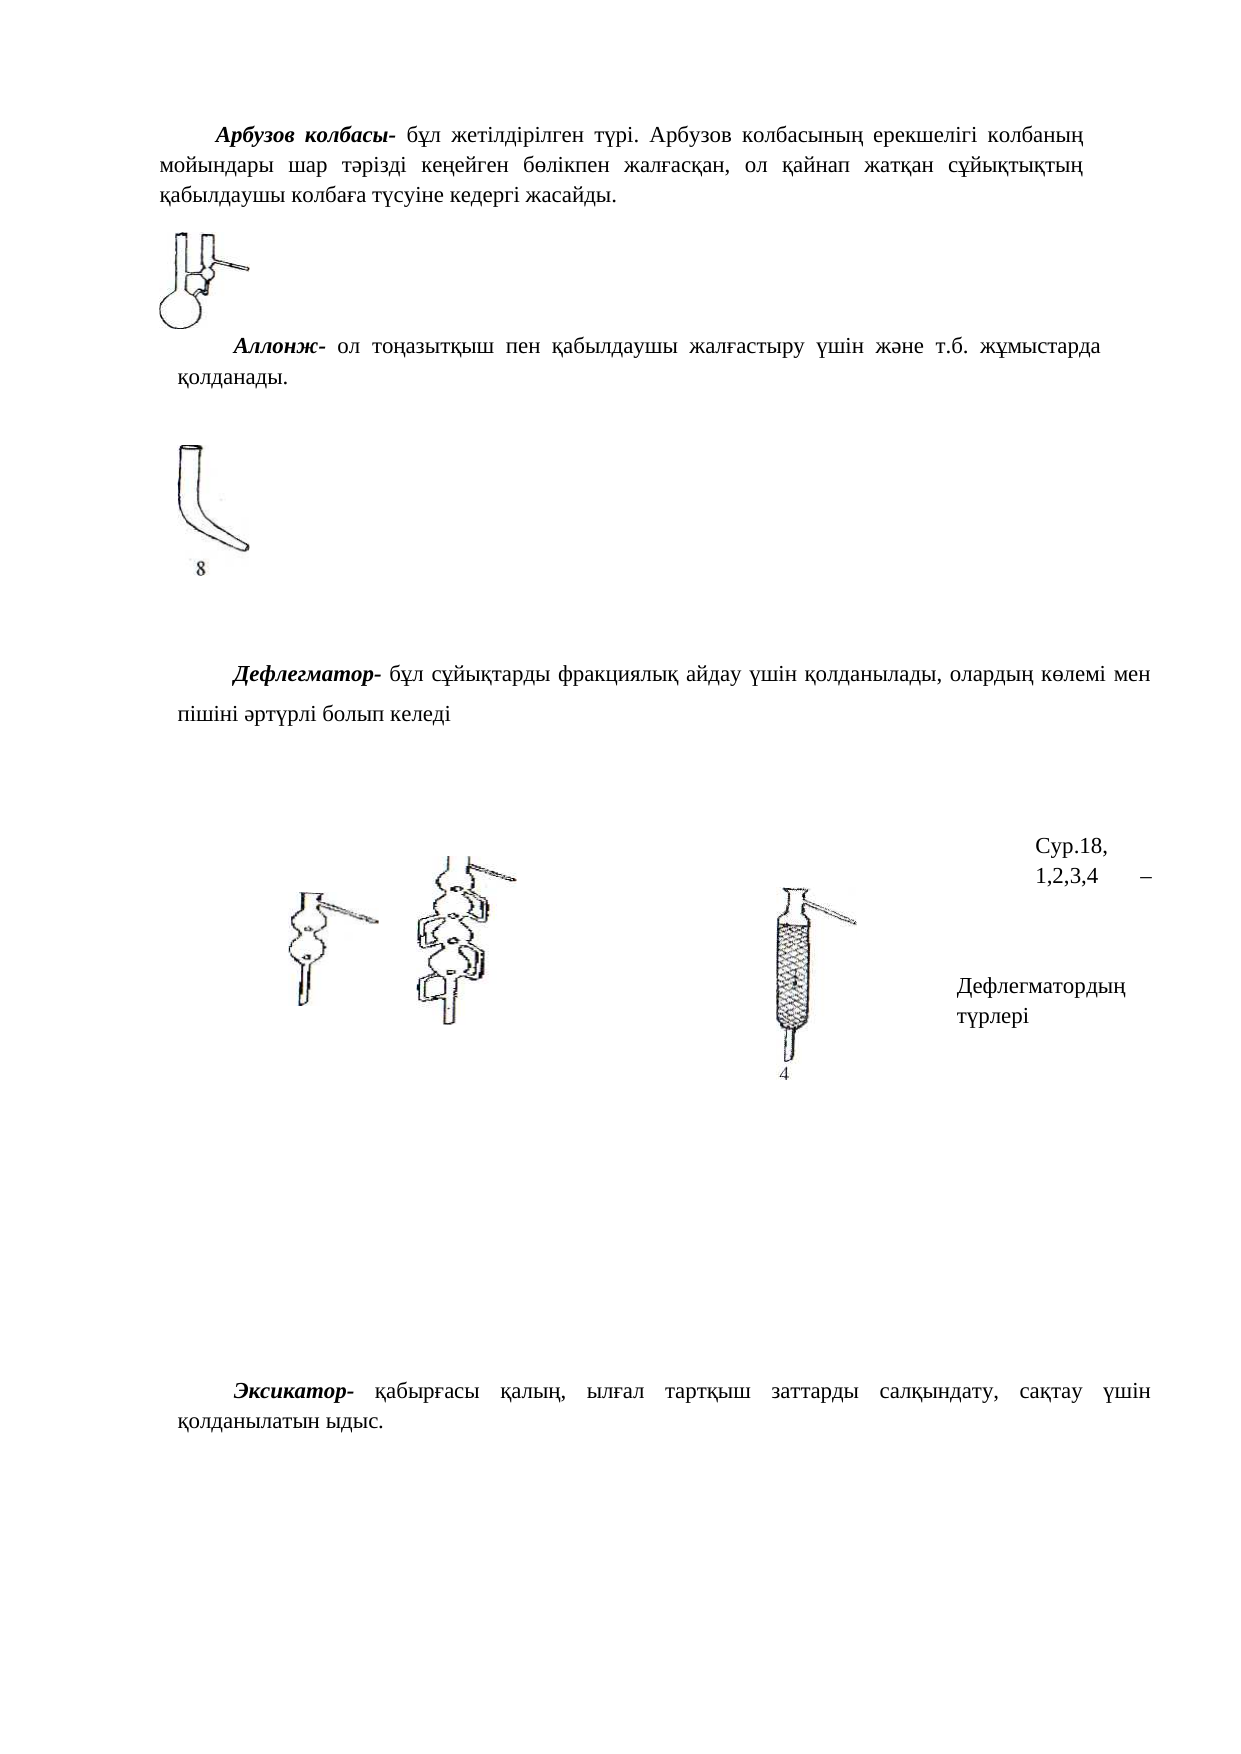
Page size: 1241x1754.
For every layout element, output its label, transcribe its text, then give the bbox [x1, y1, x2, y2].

text Аллонж- ол тоңазытқыш пен қабылдаушы жалғастыру үшін және т.б. жұмыстарда қолданады. [177, 118, 1102, 389]
picture [177, 445, 250, 576]
picture [416, 856, 517, 1025]
text Дефлегматор- бұл сұйықтарды фракциялық айдау үшін қолданылады, олардың көлемі мен пішіні әртүрлі болып келеді [177, 660, 1152, 726]
picture [776, 887, 857, 1080]
picture [159, 232, 250, 329]
text Эксикатор- қабырғасы қалың, ылғал тартқыш заттарды салқындату, сақтау үшін қолданылатын ыдыс. [177, 1377, 1152, 1434]
text Арбузов колбасы- бұл жетілдірілген түрі. Арбузов колбасының ерекшелігі колбаның мойындары шар тәрізді кеңейген бөлікпен жалғасқан, ол қайнап жатқан сұйықтықтың қабылдаушы колбаға түсуіне кедергі жасайды. [159, 121, 1084, 208]
text Сур.18, 1,2,3,4 – Дефлегматордың түрлері [256, 832, 1152, 1028]
picture [288, 892, 379, 1006]
